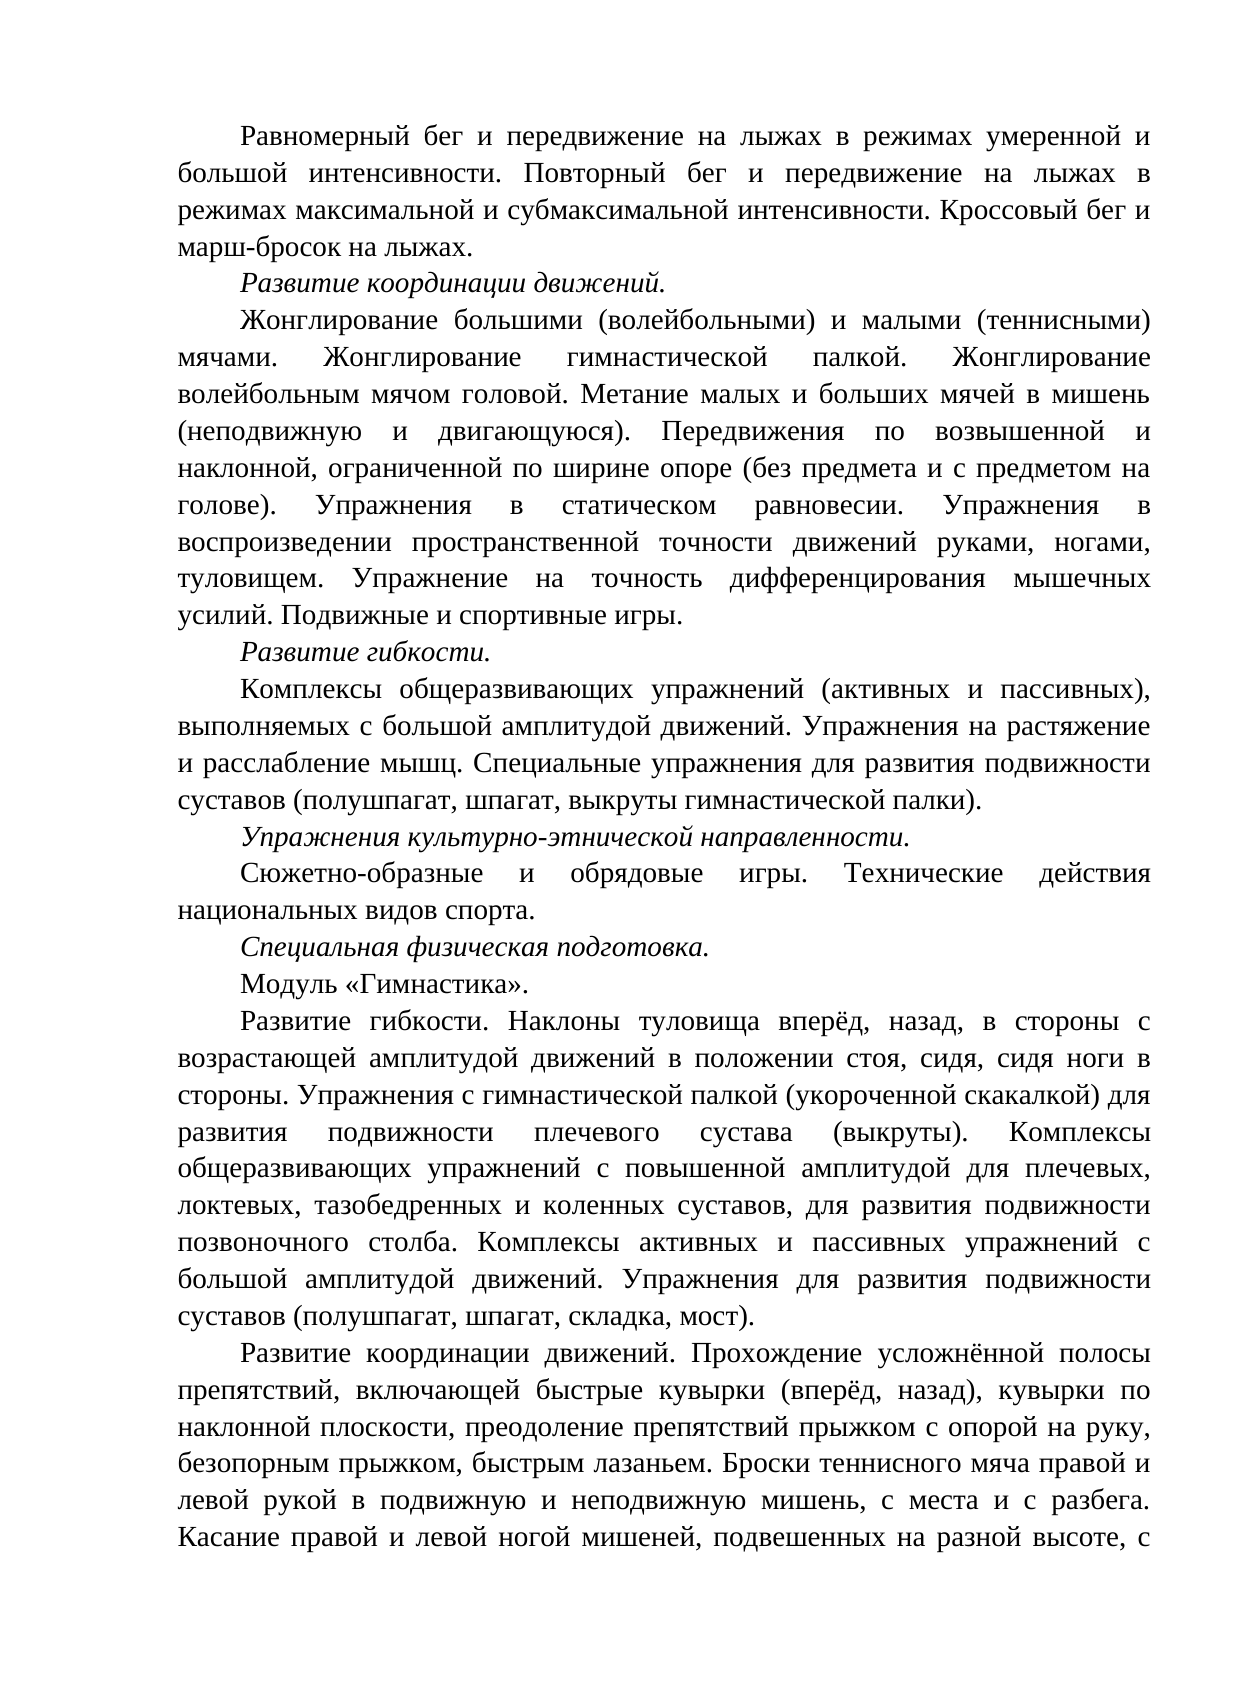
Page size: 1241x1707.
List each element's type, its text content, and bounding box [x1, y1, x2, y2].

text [177, 1335, 1152, 1553]
text Упражнения культурно-этнической направленности. [177, 819, 1152, 852]
text Развитие гибкости. Наклоны туловища вперёд, назад, в стороны с возрастающей амплитудой движений в положении стоя, сидя, сидя ноги в стороны. Упражнения с гимнастической палкой (укороченной скакалкой) для развития подвижности плечевого сустава (выкруты). Комплексы общеразвивающих упражнений с повышенной амплитудой для плечевых, локтевых, тазобедренных и коленных суставов, для развития подвижности позвоночного столба. Комплексы активных и пассивных упражнений с большой амплитудой движений. Упражнения для развития подвижности суставов (полушпагат, шпагат, складка, мост). [177, 1003, 1152, 1332]
text Специальная физическая подготовка. [177, 929, 1152, 963]
text Жонглирование большими (волейбольными) и малыми (теннисными) мячами. Жонглирование гимнастической палкой. Жонглирование волейбольным мячом головой. Метание малых и больших мячей в мишень (неподвижную и двигающуюся). Передвижения по возвышенной и наклонной, ограниченной по ширине опоре (без предмета и с предметом на голове). Упражнения в статическом равновесии. Упражнения в воспроизведении пространственной точности движений руками, ногами, туловищем. Упражнение на точность дифференцирования мышечных усилий. Подвижные и спортивные игры. [177, 302, 1152, 631]
text Развитие координации движений. [177, 266, 1152, 299]
text Равномерный бег и передвижение на лыжах в режимах умеренной и большой интенсивности. Повторный бег и передвижение на лыжах в режимах максимальной и субмаксимальной интенсивности. Кроссовый бег и марш-бросок на лыжах. [177, 118, 1152, 262]
text Комплексы общеразвивающих упражнений (активных и пассивных), выполняемых с большой амплитудой движений. Упражнения на растяжение и расслабление мышц. Специальные упражнения для развития подвижности суставов (полушпагат, шпагат, выкруты гимнастической палки). [177, 671, 1152, 815]
text Развитие гибкости. [177, 634, 1152, 668]
text Сюжетно-образные и обрядовые игры. Технические действия национальных видов спорта. [177, 856, 1152, 926]
text Модуль «Гимнастика». [177, 966, 1152, 1000]
